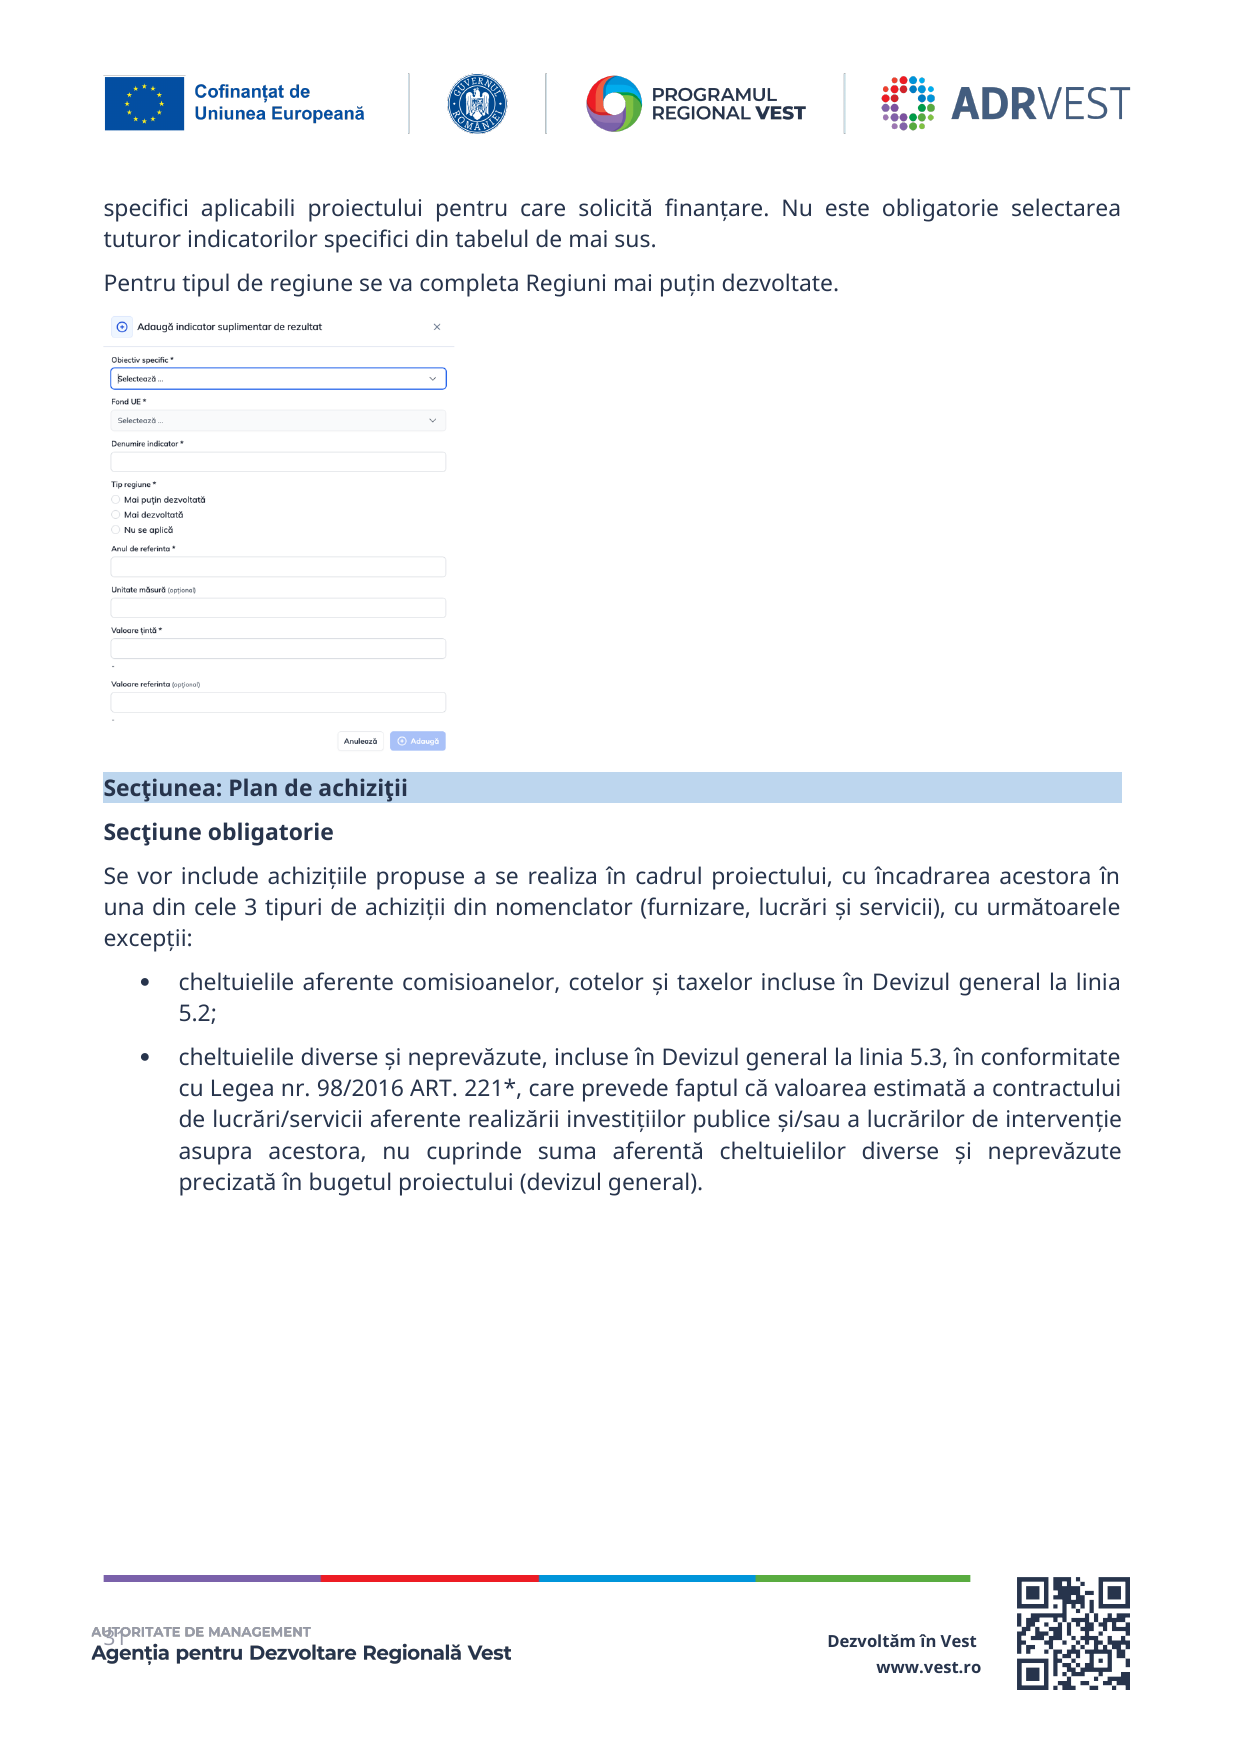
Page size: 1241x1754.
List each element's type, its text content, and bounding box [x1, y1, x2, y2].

text Secţiunea: Plan de achiziţii [103, 772, 1122, 803]
text Pentru tipul de regiune se va completa Regiuni mai puțin dezvoltate. [103, 267, 1122, 298]
picture [1008, 1568, 1139, 1699]
list cheltuielile diverse și neprevăzute, incluse în Devizul general la linia 5.3, în conformitate cu Legea nr. 98/2016 ART. 221*, care prevede faptul că valoarea estimată a contractului de lucrări/servicii aferente realizării investiţiilor publice şi/sau a lucrărilor de intervenţie asupra acestora, nu cuprinde suma aferentă cheltuielilor diverse și neprevăzute precizată în bugetul proiectului (devizul general). [141, 1041, 1122, 1197]
picture [103, 73, 1131, 134]
picture [103, 310, 455, 760]
text Secţiune obligatorie [103, 816, 1122, 847]
text Se vor include achizițiile propuse a se realiza în cadrul proiectului, cu încadrarea acestora în una din cele 3 tipuri de achiziții din nomenclator (furnizare, lucrări și servicii), cu următoarele excepții: [103, 860, 1122, 953]
list cheltuielile aferente comisioanelor, cotelor și taxelor incluse în Devizul general la linia 5.2; [141, 966, 1122, 1028]
